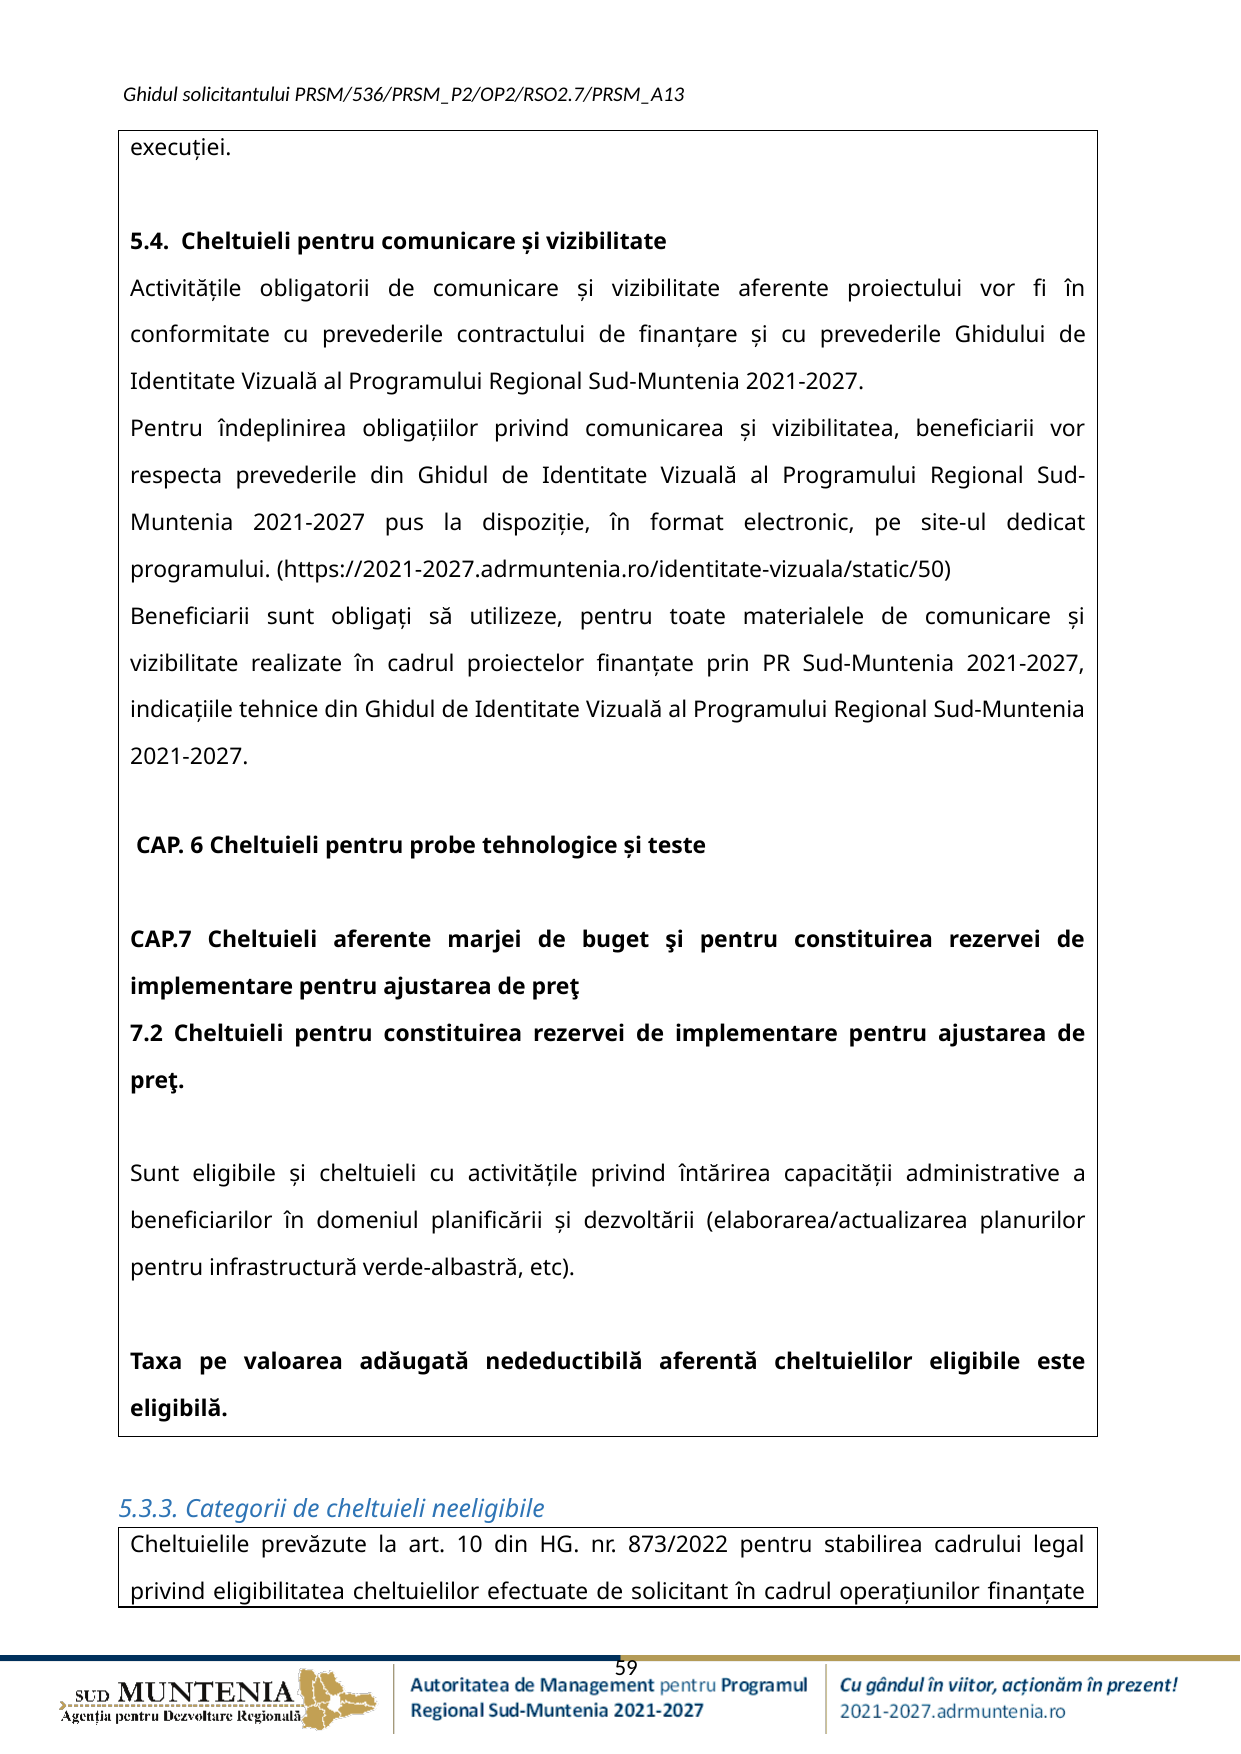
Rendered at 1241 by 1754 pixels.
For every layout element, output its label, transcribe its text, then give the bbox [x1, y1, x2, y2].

picture [0, 1655, 1241, 1735]
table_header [119, 131, 1097, 1436]
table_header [119, 1528, 1097, 1606]
subtitle 5.3.3. Categorii de cheltuieli neeligibile [118, 1491, 1134, 1524]
